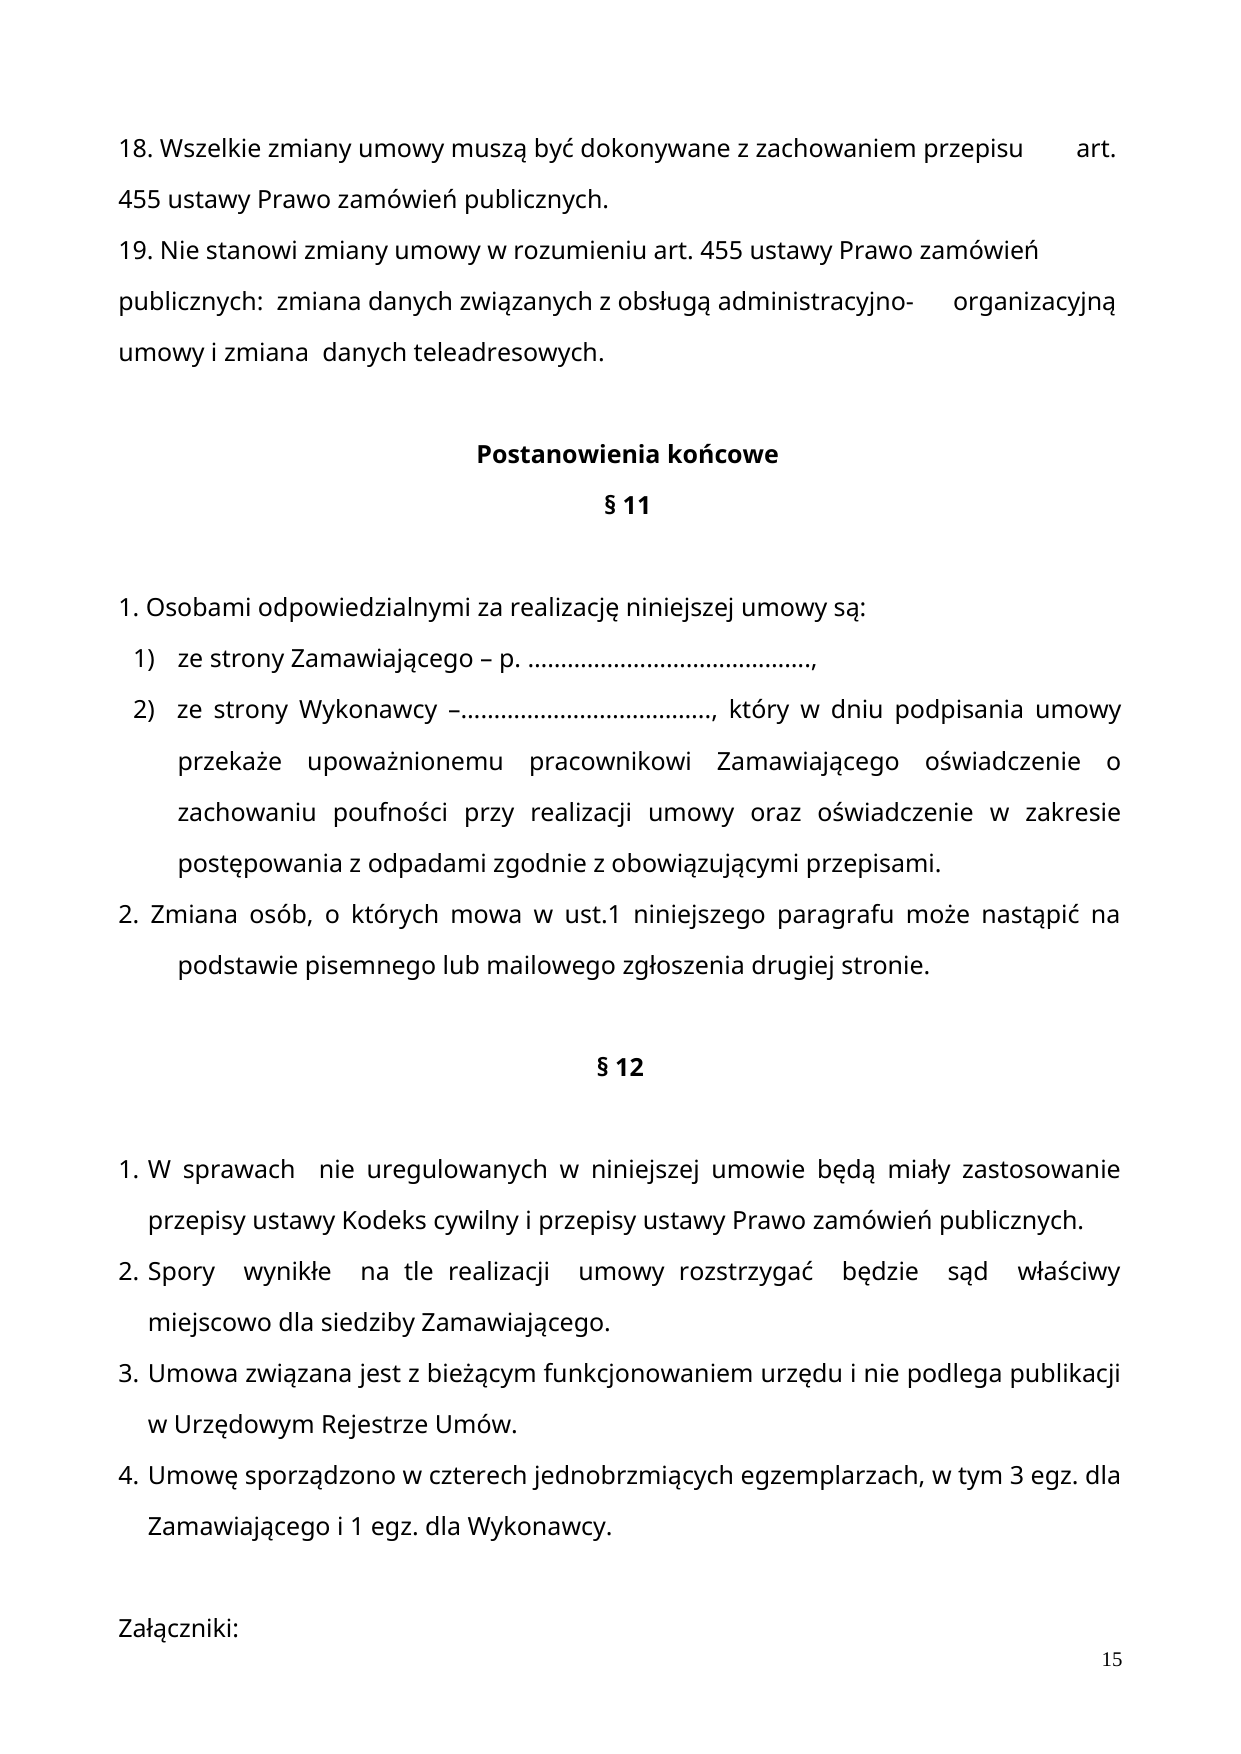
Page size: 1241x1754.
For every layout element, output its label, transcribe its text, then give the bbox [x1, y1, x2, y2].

list ze strony Zamawiającego – p. ……………………………………., [133, 641, 1122, 675]
text 18. Wszelkie zmiany umowy muszą być dokonywane z zachowaniem przepisu art. 455 ustawy Prawo zamówień publicznych. [118, 131, 1122, 216]
text 2. Zmiana osób, o których mowa w ust.1 niniejszego paragrafu może nastąpić na podstawie pisemnego lub mailowego zgłoszenia drugiej stronie. [118, 896, 1122, 981]
list W sprawach nie uregulowanych w niniejszej umowie będą miały zastosowanie przepisy ustawy Kodeks cywilny i przepisy ustawy Prawo zamówień publicznych. [118, 1151, 1122, 1237]
text Załączniki: [118, 1611, 1122, 1645]
text § 11 [133, 488, 1122, 522]
text 2) ze strony Wykonawcy –……………………………….., który w dniu podpisania umowy przekaże upoważnionemu pracownikowi Zamawiającego oświadczenie o zachowaniu poufności przy realizacji umowy oraz oświadczenie w zakresie postępowania z odpadami zgodnie z obowiązującymi przepisami. [133, 692, 1122, 879]
text 19. Nie stanowi zmiany umowy w rozumieniu art. 455 ustawy Prawo zamówień publicznych: zmiana danych związanych z obsługą administracyjno- organizacyjną umowy i zmiana danych teleadresowych. [118, 233, 1122, 369]
text § 12 [118, 1049, 1122, 1083]
list Umowa związana jest z bieżącym funkcjonowaniem urzędu i nie podlega publikacji w Urzędowym Rejestrze Umów. [118, 1356, 1122, 1441]
list Umowę sporządzono w czterech jednobrzmiących egzemplarzach, w tym 3 egz. dla Zamawiającego i 1 egz. dla Wykonawcy. [118, 1458, 1122, 1543]
list Spory wynikłe na tle realizacji umowy rozstrzygać będzie sąd właściwy miejscowo dla siedziby Zamawiającego. [118, 1253, 1122, 1339]
text Postanowienia końcowe [133, 437, 1122, 471]
text 1. Osobami odpowiedzialnymi za realizację niniejszej umowy są: [118, 590, 1122, 624]
